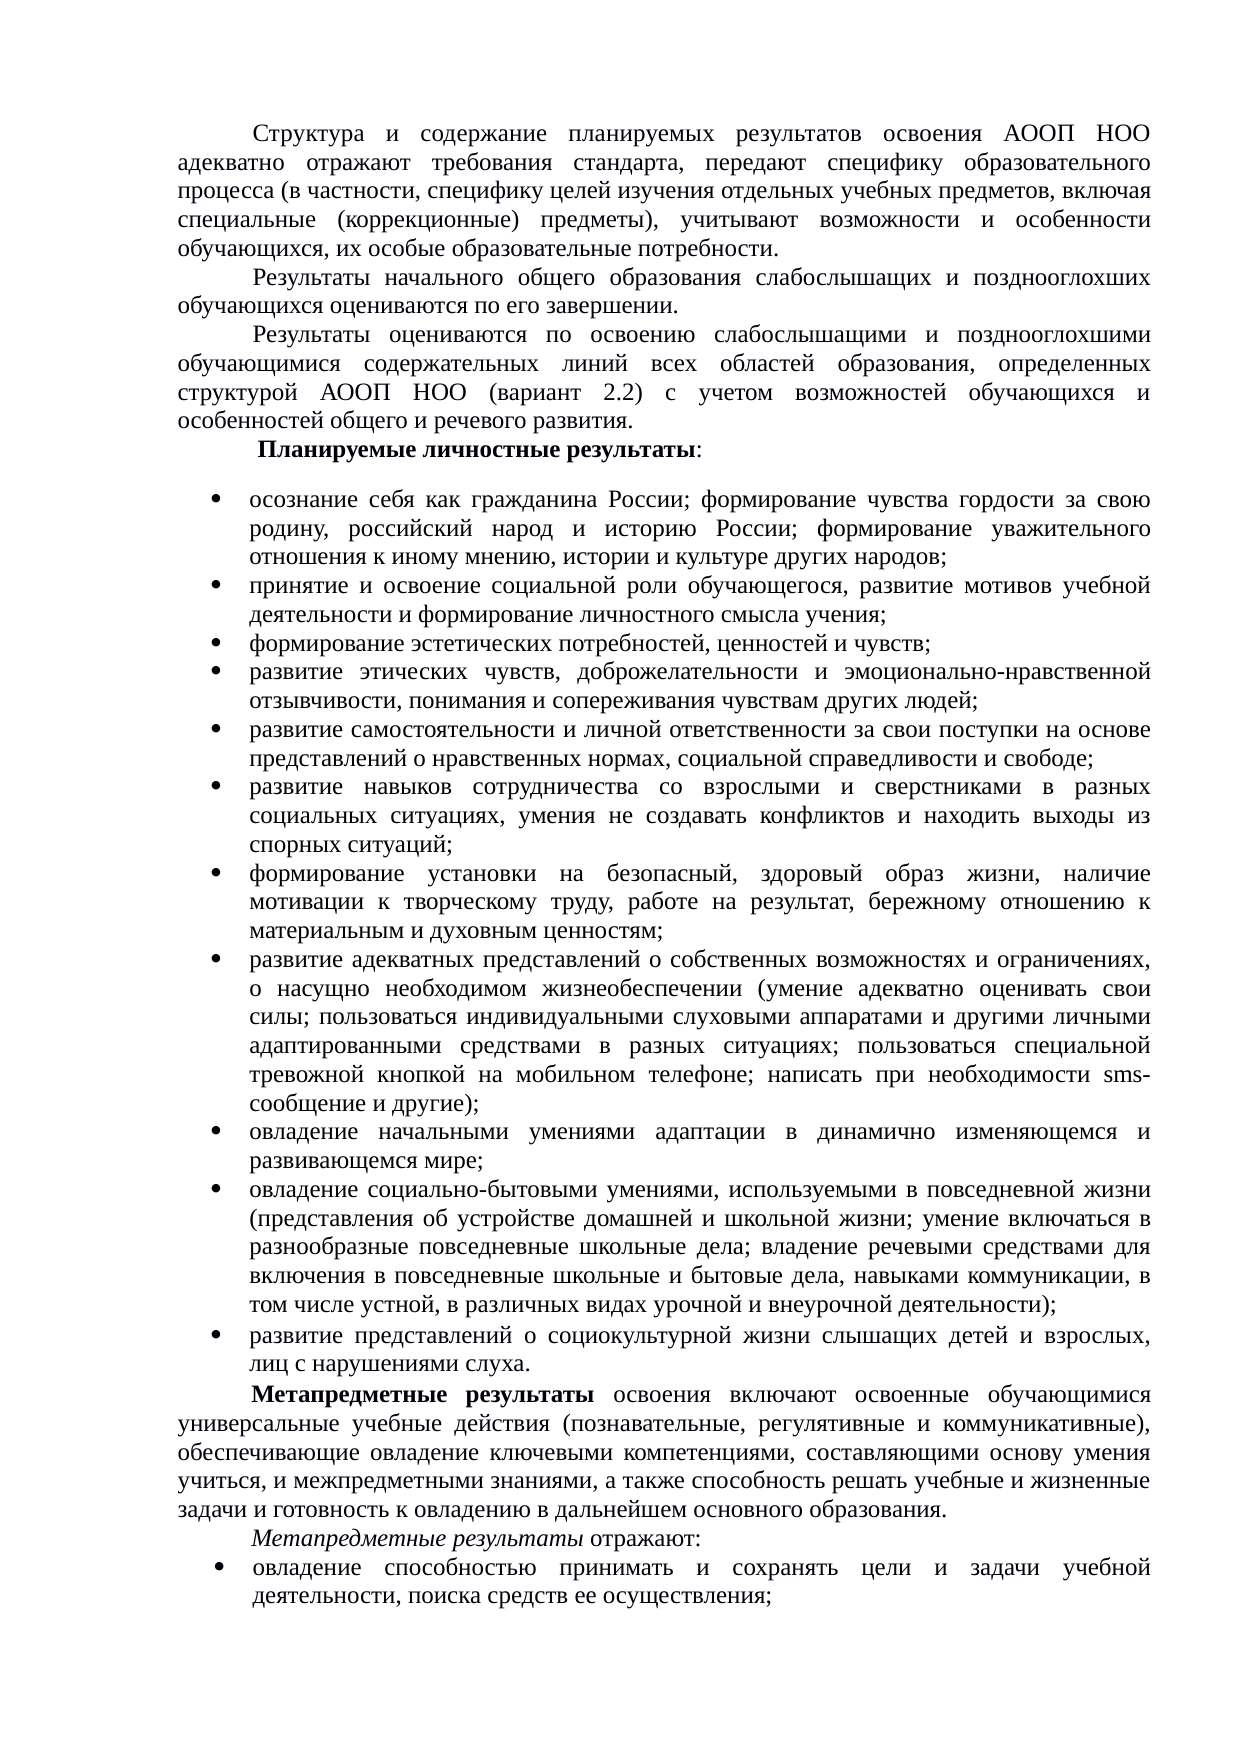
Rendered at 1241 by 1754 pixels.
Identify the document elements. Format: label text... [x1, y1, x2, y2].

list принятие и освоение социальной роли обучающегося, развитие мотивов учебной деятельности и формирование личностного смысла учения; [212, 570, 1152, 628]
text Метапредметные результаты освоения включают освоенные обучающимися универсальные учебные действия (познавательные, регулятивные и коммуникативные), обеспечивающие овладение ключевыми компетенциями, составляющими основу умения учиться, и межпредметными знаниями, а также способность решать учебные и жизненные задачи и готовность к овладению в дальнейшем основного образования. [177, 1379, 1152, 1523]
list развитие адекватных представлений о собственных возможностях и ограничениях, о насущно необходимом жизнеобеспечении (умение адекватно оценивать свои силы; пользоваться индивидуальными слуховыми аппаратами и другими личными адаптированными средствами в разных ситуациях; пользоваться специальной тревожной кнопкой на мобильном телефоне; написать при необходимости sms-сообщение и другие); [212, 944, 1152, 1116]
text Результаты начального общего образования слабослышащих и позднооглохших обучающихся оцениваются по его завершении. [177, 262, 1152, 319]
list развитие навыков сотрудничества со взрослыми и сверстниками в разных социальных ситуациях, умения не создавать конфликтов и находить выходы из спорных ситуаций; [212, 771, 1152, 858]
list овладение социально-бытовыми умениями, используемыми в повседневной жизни (представления об устройстве домашней и школьной жизни; умение включаться в разнообразные повседневные школьные дела; владение речевыми средствами для включения в повседневные школьные и бытовые дела, навыками коммуникации, в том числе устной, в различных видах урочной и внеурочной деятельности); [212, 1174, 1152, 1318]
text Результаты оцениваются по освоению слабослышащими и позднооглохшими обучающимися содержательных линий всех областей образования, определенных структурой АООП НОО (вариант 2.2) с учетом возможностей обучающихся и особенностей общего и речевого развития. [177, 319, 1152, 434]
list развитие самостоятельности и личной ответственности за свои поступки на основе представлений о нравственных нормах, социальной справедливости и свободе; [212, 714, 1152, 771]
list формирование эстетических потребностей, ценностей и чувств; [212, 628, 1152, 656]
text Структура и содержание планируемых результатов освоения АООП НОО адекватно отражают требования стандарта, передают специфику образовательного процесса (в частности, специфику целей изучения отдельных учебных предметов, включая специальные (коррекционные) предметы), учитывают возможности и особенности обучающихся, их особые образовательные потребности. [177, 118, 1152, 262]
list формирование установки на безопасный, здоровый образ жизни, наличие мотивации к творческому труду, работе на результат, бережному отношению к материальным и духовным ценностям; [212, 858, 1152, 944]
list развитие представлений о социокультурной жизни слышащих детей и взрослых, лиц с нарушениями слуха. [212, 1320, 1152, 1377]
list осознание себя как гражданина России; формирование чувства гордости за свою родину, российский народ и историю России; формирование уважительного отношения к иному мнению, истории и культуре других народов; [212, 484, 1152, 570]
list овладение способностью принимать и сохранять цели и задачи учебной деятельности, поиска средств ее осуществления; [215, 1552, 1152, 1609]
text Планируемые личностные результаты: [207, 434, 1152, 463]
list развитие этических чувств, доброжелательности и эмоционально-нравственной отзывчивости, понимания и сопереживания чувствам других людей; [212, 656, 1152, 714]
list овладение начальными умениями адаптации в динамично изменяющемся и развивающемся мире; [212, 1116, 1152, 1174]
text Метапредметные результаты отражают: [177, 1523, 1152, 1552]
